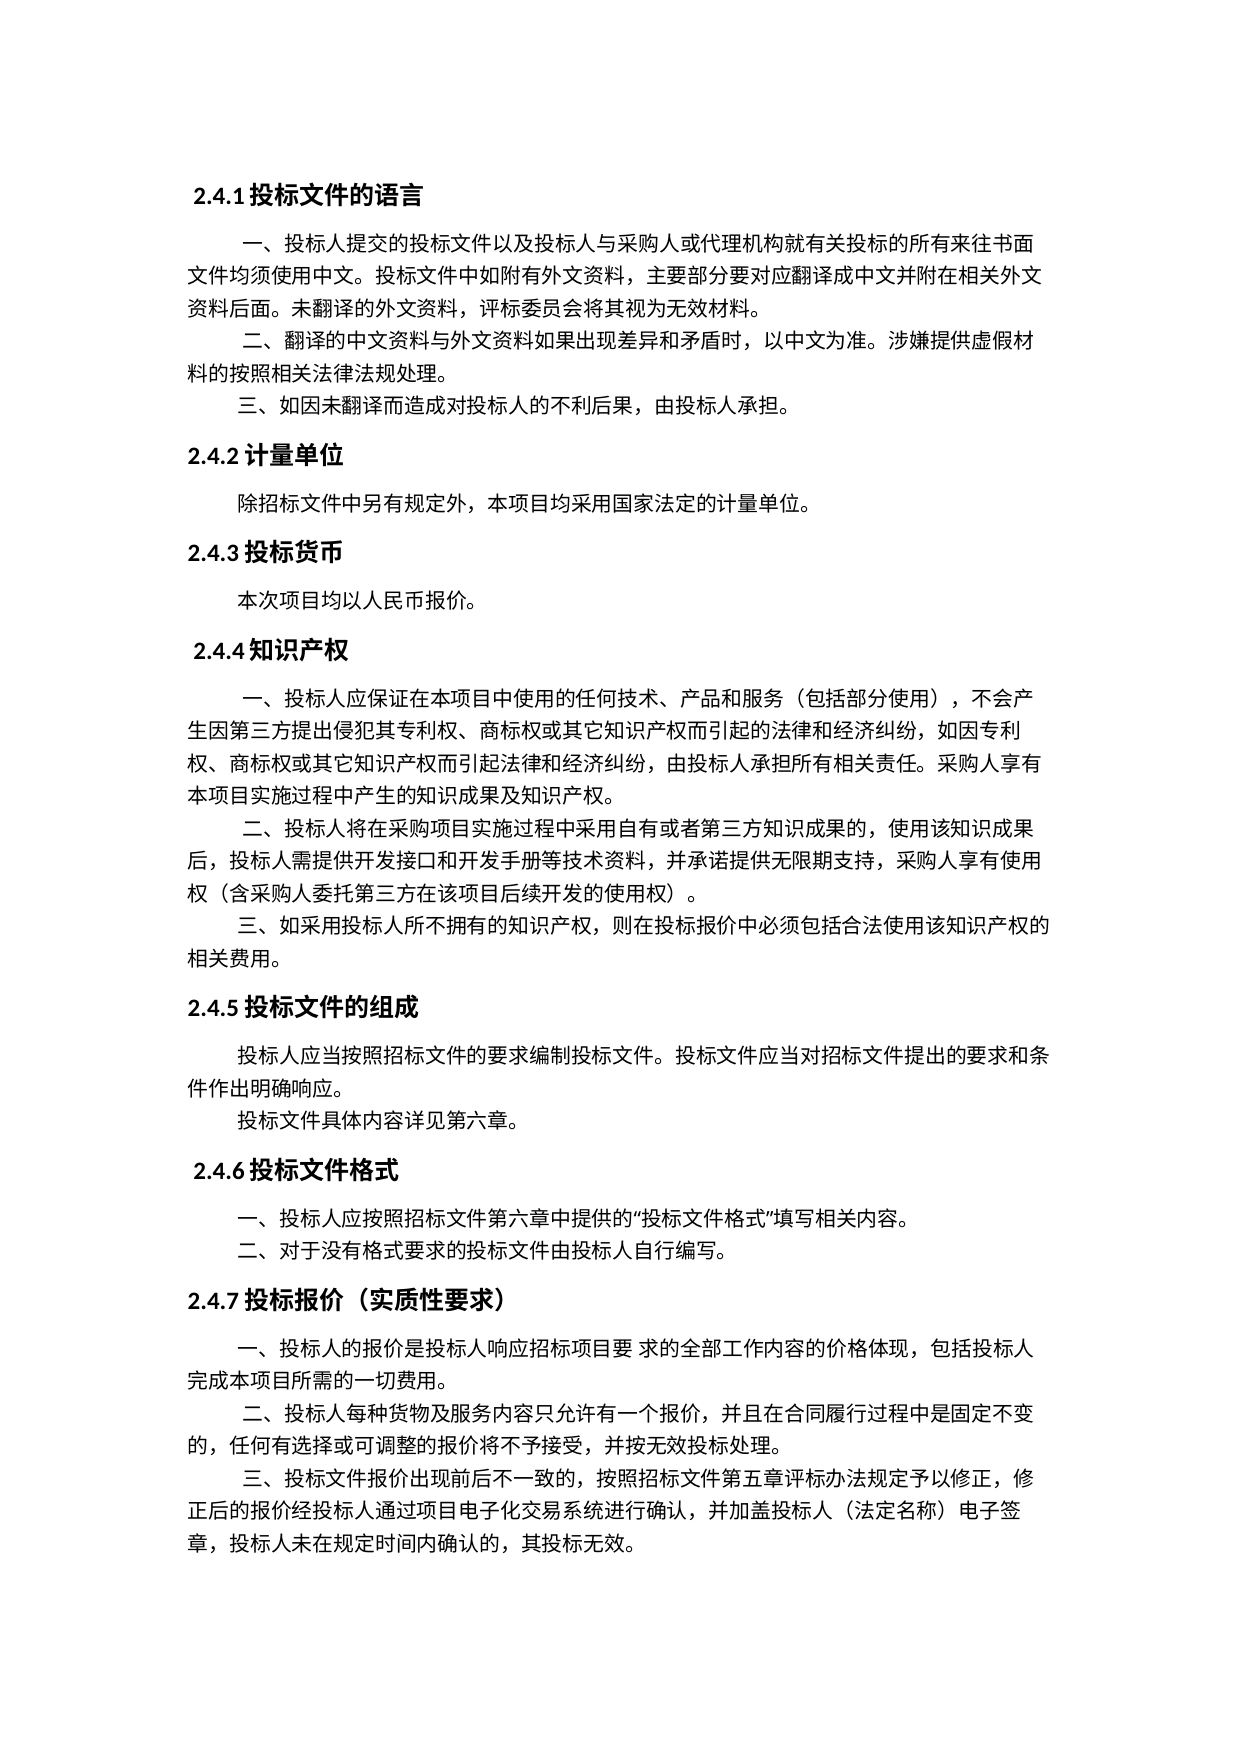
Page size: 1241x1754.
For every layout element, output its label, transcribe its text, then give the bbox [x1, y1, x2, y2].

text 二、投标人每种货物及服务内容只允许有一个报价，并且在合同履行过程中是固定不变的，任何有选择或可调整的报价将不予接受，并按无效投标处理。 [187, 1397, 1053, 1462]
text 一、投标人应保证在本项目中使用的任何技术、产品和服务（包括部分使用），不会产生因第三方提出侵犯其专利权、商标权或其它知识产权而引起的法律和经济纠纷，如因专利权、商标权或其它知识产权而引起法律和经济纠纷，由投标人承担所有相关责任。采购人享有本项目实施过程中产生的知识成果及知识产权。 [187, 682, 1053, 812]
text 二、投标人将在采购项目实施过程中采用自有或者第三方知识成果的，使用该知识成果后，投标人需提供开发接口和开发手册等技术资料，并承诺提供无限期支持，采购人享有使用权（含采购人委托第三方在该项目后续开发的使用权）。 [187, 812, 1053, 909]
text 2.4.6投标文件格式 [187, 1137, 1053, 1202]
text 2.4.7投标报价（实质性要求） [187, 1267, 1053, 1332]
text 三、投标文件报价出现前后不一致的，按照招标文件第五章评标办法规定予以修正，修正后的报价经投标人通过项目电子化交易系统进行确认，并加盖投标人（法定名称）电子签章，投标人未在规定时间内确认的，其投标无效。 [187, 1462, 1053, 1559]
text 本次项目均以人民币报价。 [187, 584, 1053, 617]
text 一、投标人的报价是投标人响应招标项目要 求的全部工作内容的价格体现，包括投标人完成本项目所需的一切费用。 [187, 1332, 1053, 1397]
text 二、对于没有格式要求的投标文件由投标人自行编写。 [187, 1234, 1053, 1267]
text 一、投标人提交的投标文件以及投标人与采购人或代理机构就有关投标的所有来往书面文件均须使用中文。投标文件中如附有外文资料，主要部分要对应翻译成中文并附在相关外文资料后面。未翻译的外文资料，评标委员会将其视为无效材料。 [187, 227, 1053, 324]
text 三、如采用投标人所不拥有的知识产权，则在投标报价中必须包括合法使用该知识产权的相关费用。 [187, 909, 1053, 974]
text 2.4.1投标文件的语言 [187, 162, 1053, 227]
text 三、如因未翻译而造成对投标人的不利后果，由投标人承担。 [187, 389, 1053, 422]
text 2.4.4知识产权 [187, 617, 1053, 682]
text 投标文件具体内容详见第六章。 [187, 1104, 1053, 1137]
text 2.4.2计量单位 [187, 422, 1053, 487]
text 2.4.5投标文件的组成 [187, 974, 1053, 1039]
text 二、翻译的中文资料与外文资料如果出现差异和矛盾时，以中文为准。涉嫌提供虚假材料的按照相关法律法规处理。 [187, 324, 1053, 389]
text 投标人应当按照招标文件的要求编制投标文件。投标文件应当对招标文件提出的要求和条件作出明确响应。 [187, 1039, 1053, 1104]
text 一、投标人应按照招标文件第六章中提供的“投标文件格式”填写相关内容。 [187, 1202, 1053, 1234]
text 2.4.3投标货币 [187, 519, 1053, 584]
text 除招标文件中另有规定外，本项目均采用国家法定的计量单位。 [187, 487, 1053, 519]
